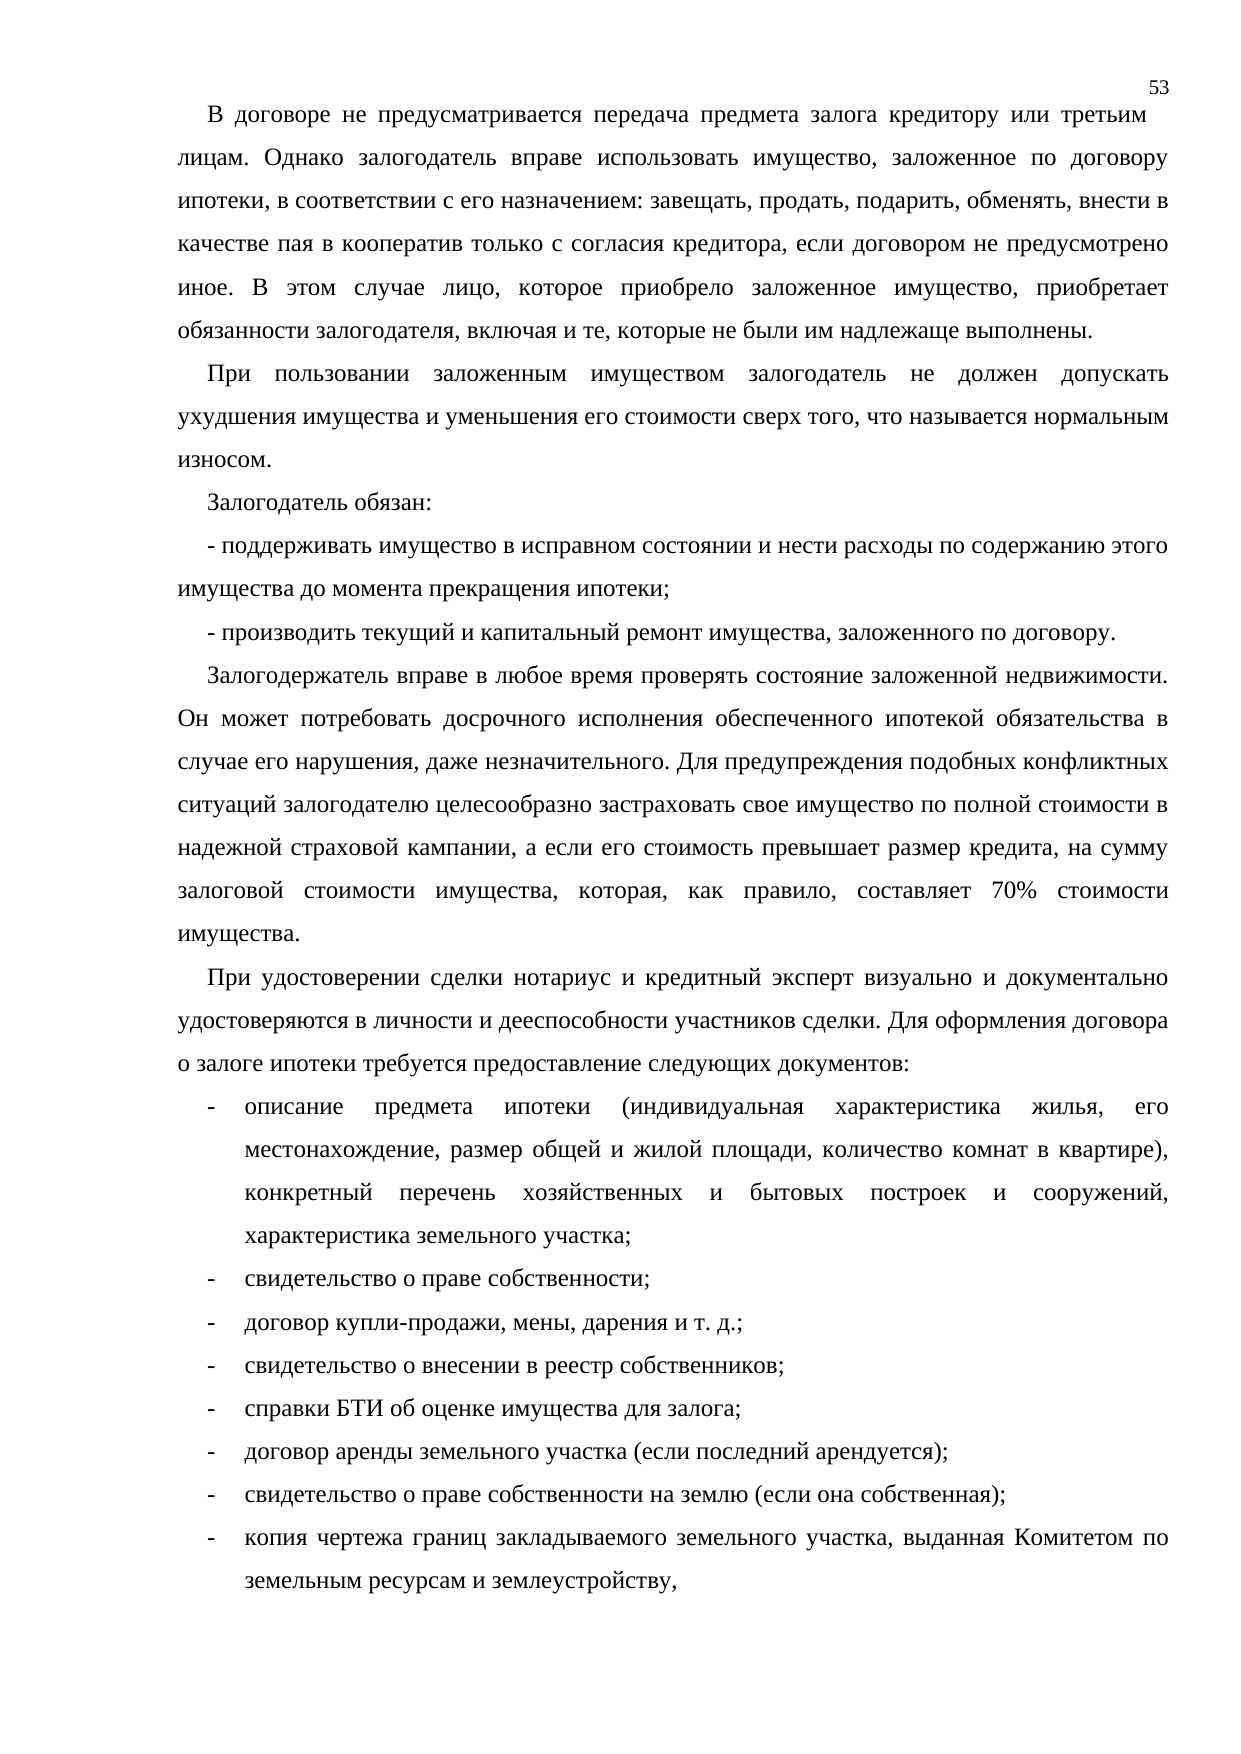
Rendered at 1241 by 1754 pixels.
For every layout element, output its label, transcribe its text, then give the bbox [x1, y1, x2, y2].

list свидетельство о праве собственности на землю (если она собственная); [207, 1479, 1169, 1508]
text При пользовании заложенным имуществом залогодатель не должен допускать ухудшения имущества и уменьшения его стоимости сверх того, что называется нормальным износом. [177, 358, 1169, 473]
list свидетельство о праве собственности; [207, 1263, 1169, 1292]
list описание предмета ипотеки (индивидуальная характеристика жилья, его местонахождение, размер общей и жилой площади, количество комнат в квартире), конкретный перечень хозяйственных и бытовых построек и сооружений, характеристика земельного участка; [207, 1091, 1169, 1249]
text - поддерживать имущество в исправном состоянии и нести расходы по содержанию этого имущества до момента прекращения ипотеки; [177, 530, 1169, 602]
list копия чертежа границ закладываемого земельного участка, выданная Комитетом по земельным ресурсам и землеустройству, [207, 1522, 1169, 1594]
text Залогодержатель вправе в любое время проверять состояние заложенной недвижимости. Он может потребовать досрочного исполнения обеспеченного ипотекой обязательства в случае его нарушения, даже незначительного. Для предупреждения подобных конфликтных ситуаций залогодателю целесообразно застраховать свое имущество по полной стоимости в надежной страховой кампании, а если его стоимость превышает размер кредита, на сумму залоговой стоимости имущества, которая, как правило, составляет 70% стоимости имущества. [177, 660, 1169, 947]
list справки БТИ об оценке имущества для залога; [207, 1393, 1169, 1422]
text Залогодатель обязан: [177, 487, 1169, 516]
list свидетельство о внесении в реестр собственников; [207, 1350, 1169, 1378]
text - производить текущий и капитальный ремонт имущества, заложенного по договору. [177, 617, 1169, 645]
list договор купли-продажи, мены, дарения и т. д.; [207, 1307, 1169, 1335]
text При удостоверении сделки нотариус и кредитный эксперт визуально и документально удостоверяются в личности и дееспособности участников сделки. Для оформления договора о залоге ипотеки требуется предоставление следующих документов: [177, 962, 1169, 1077]
list договор аренды земельного участка (если последний арендуется); [207, 1436, 1169, 1465]
text В договоре не предусматривается передача предмета залога кредитору или третьим лицам. Однако залогодатель вправе использовать имущество, заложенное по договору ипотеки, в соответствии с его назначением: завещать, продать, подарить, обменять, внести в качестве пая в кооператив только с согласия кредитора, если договором не предусмотрено иное. В этом случае лицо, которое приобрело заложенное имущество, приобретает обязанности залогодателя, включая и те, которые не были им надлежаще выполнены. [177, 99, 1169, 343]
